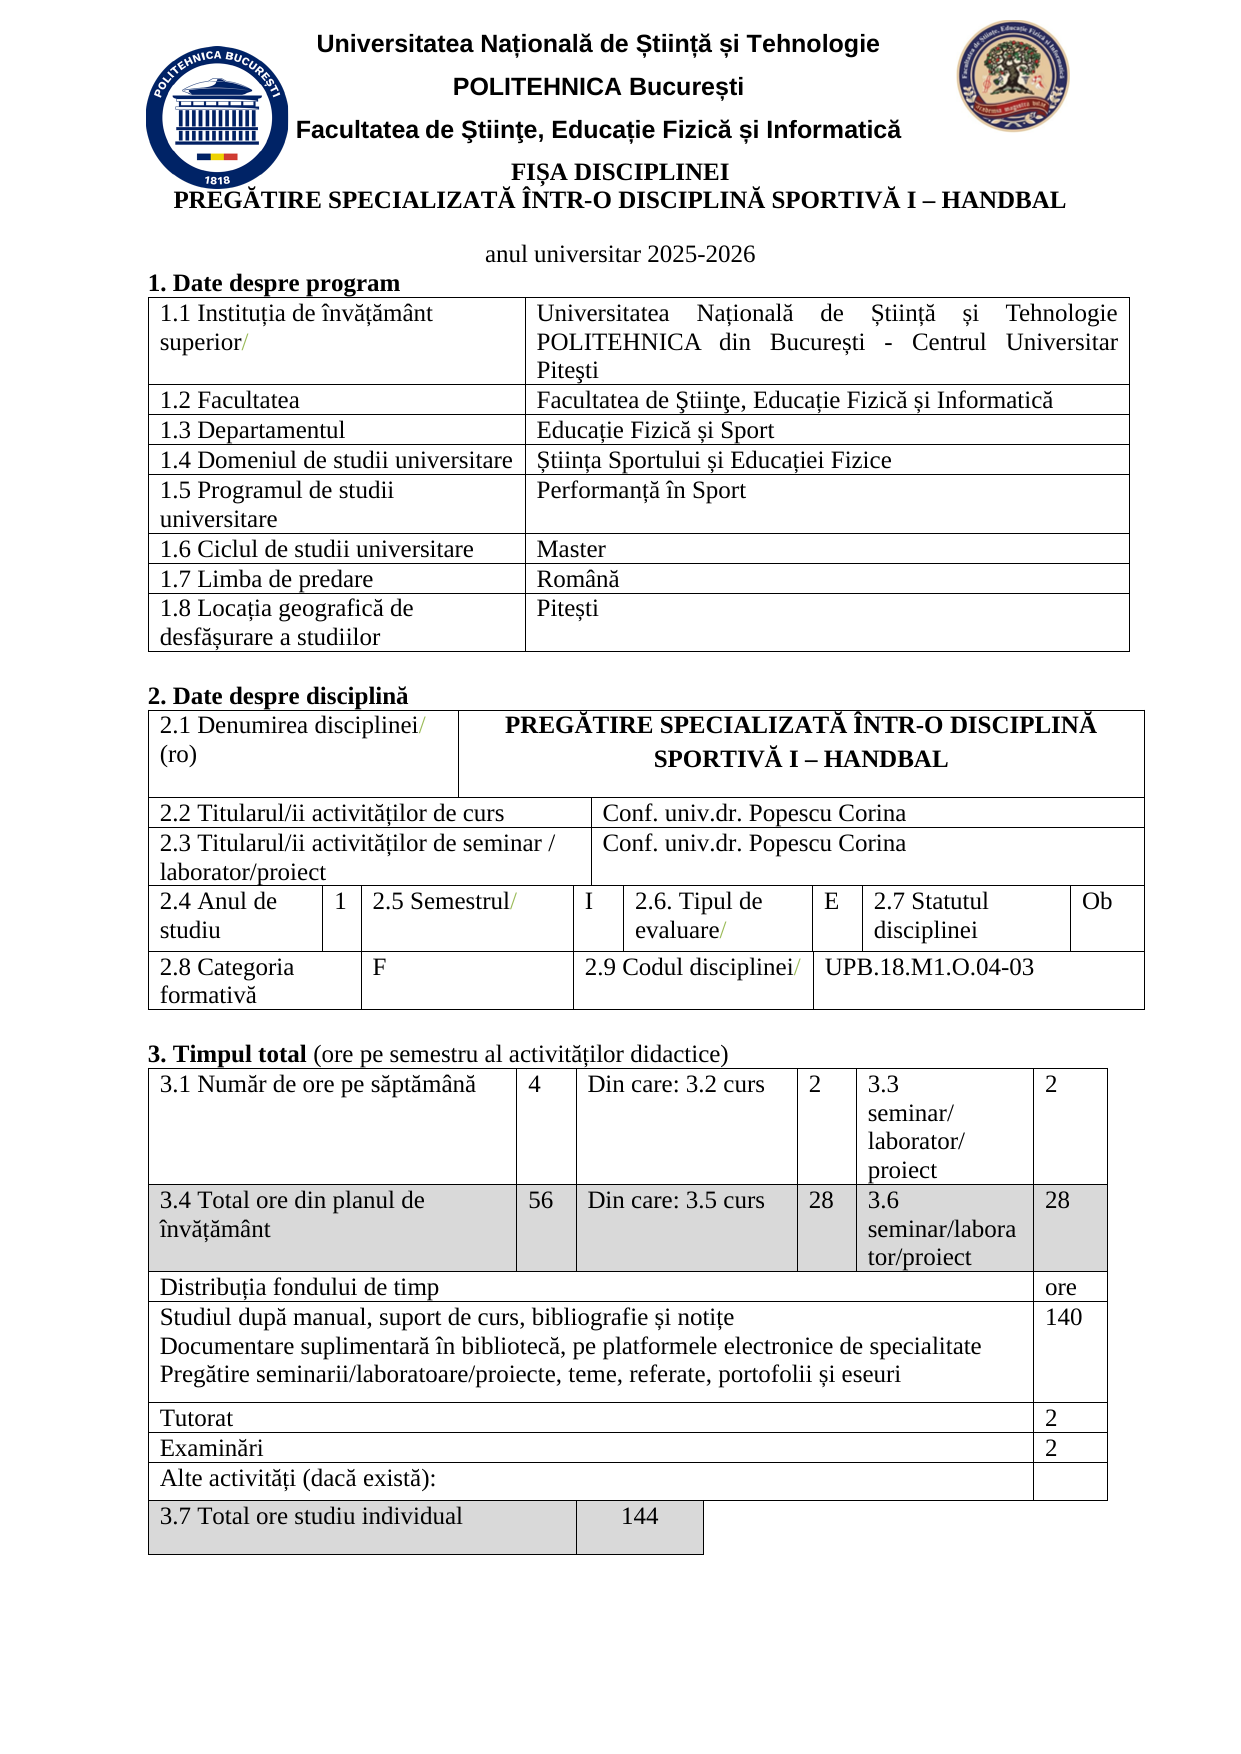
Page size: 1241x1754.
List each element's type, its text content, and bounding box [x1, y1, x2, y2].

table_cell Ob [1071, 886, 1144, 951]
table_cell Master [526, 534, 1129, 563]
table_header 3.1 Număr de ore pe săptămână [149, 1069, 516, 1184]
table_cell 3.4 Total ore din planul de învățământ [149, 1185, 516, 1271]
table_cell 3.6 seminar/laborator/proiect [857, 1185, 1033, 1271]
table_cell 1.5 Programul de studii universitare [149, 475, 525, 533]
table_cell 2.4 Anul de studiu [149, 886, 322, 951]
table_header 2 [798, 1069, 856, 1184]
table_cell Conf. univ.dr. Popescu Corina [592, 828, 1144, 885]
table_header PREGĂTIRE SPECIALIZATĂ ÎNTR-O DISCIPLINĂ SPORTIVĂ I – HANDBAL [459, 711, 1144, 797]
table_cell 2.7 Statutul disciplinei [863, 886, 1070, 951]
table_cell 2.9 Codul disciplinei/ [574, 952, 813, 1009]
table_cell 1.7 Limba de predare [149, 564, 525, 592]
table_cell 1.3 Departamentul [149, 415, 525, 444]
table_header 2.1 Denumirea disciplinei/ (ro) [149, 711, 458, 797]
picture [956, 20, 1070, 133]
picture [146, 46, 289, 189]
table_cell 1.4 Domeniul de studii universitare [149, 445, 525, 474]
table_cell 2 [1034, 1403, 1107, 1432]
table_cell 56 [517, 1185, 576, 1271]
table_header Din care: 3.2 curs [577, 1069, 797, 1184]
table_cell I [574, 886, 623, 951]
table_cell Educație Fizică și Sport [526, 415, 1129, 444]
table_cell 28 [798, 1185, 856, 1271]
table_cell [1034, 1463, 1107, 1500]
table_cell Tutorat [149, 1403, 1033, 1432]
table_cell UPB.18.M1.O.04-03 [814, 952, 1144, 1009]
table_cell ore [1034, 1272, 1107, 1301]
table_cell Din care: 3.5 curs [577, 1185, 797, 1271]
table_header 3.3 seminar/laborator/proiect [857, 1069, 1033, 1184]
table_cell 144 [577, 1501, 703, 1554]
table_header Universitatea Națională de Știință și Tehnologie POLITEHNICA din București - Centrul Universitar Piteşti [526, 298, 1129, 384]
table_cell Română [526, 564, 1129, 592]
table_cell 2.5 Semestrul/ [362, 886, 573, 951]
table_cell Studiul după manual, suport de curs, bibliografie și notițe Documentare suplimentară în bibliotecă, pe platformele electronice de specialitate Pregătire seminarii/laboratoare/proiecte, teme, referate, portofolii și eseuri [149, 1302, 1033, 1402]
table_cell Performanță în Sport [526, 475, 1129, 533]
text PREGĂTIRE SPECIALIZATĂ ÎNTR-O DISCIPLINĂ SPORTIVĂ I – HANDBAL [148, 186, 1092, 214]
table_cell Pitești [526, 594, 1129, 651]
text fișa disciplinei [148, 148, 1092, 186]
table_cell 2.8 Categoria formativă [149, 952, 361, 1009]
table_cell 1 [323, 886, 361, 951]
table_cell 1.8 Locația geografică de desfășurare a studiilor [149, 594, 525, 651]
table_cell Conf. univ.dr. Popescu Corina [592, 798, 1144, 827]
text 2. Date despre disciplină [148, 681, 1092, 709]
table_cell E [813, 886, 862, 951]
table_header 4 [517, 1069, 576, 1184]
table_cell 28 [1034, 1185, 1107, 1271]
text 1. Date despre program [148, 268, 1092, 297]
table_cell 1.2 Facultatea [149, 385, 525, 414]
text 3. Timpul total (ore pe semestru al activităților didactice) [148, 1039, 1092, 1068]
table_cell 3.7 Total ore studiu individual [149, 1501, 576, 1554]
table_cell Distribuția fondului de timp [149, 1272, 1033, 1301]
table_cell Știința Sportului și Educației Fizice [526, 445, 1129, 474]
table_cell 2.2 Titularul/ii activităților de curs [149, 798, 591, 827]
table_header 2 [1034, 1069, 1107, 1184]
table_cell F [362, 952, 573, 1009]
table_cell 2.3 Titularul/ii activităților de seminar / laborator/proiect [149, 828, 591, 885]
table_cell Examinări [149, 1433, 1033, 1462]
table_cell 140 [1034, 1302, 1107, 1402]
table_header 1.1 Instituția de învățământ superior/ [149, 298, 525, 384]
table_cell Facultatea de Ştiinţe, Educație Fizică și Informatică [526, 385, 1129, 414]
table_cell 2 [1034, 1433, 1107, 1462]
text anul universitar 2025-2026 [148, 239, 1092, 268]
table_cell 2.6. Tipul de evaluare/ [624, 886, 812, 951]
table_cell Alte activități (dacă există): [149, 1463, 1033, 1500]
table_cell 1.6 Ciclul de studii universitare [149, 534, 525, 563]
